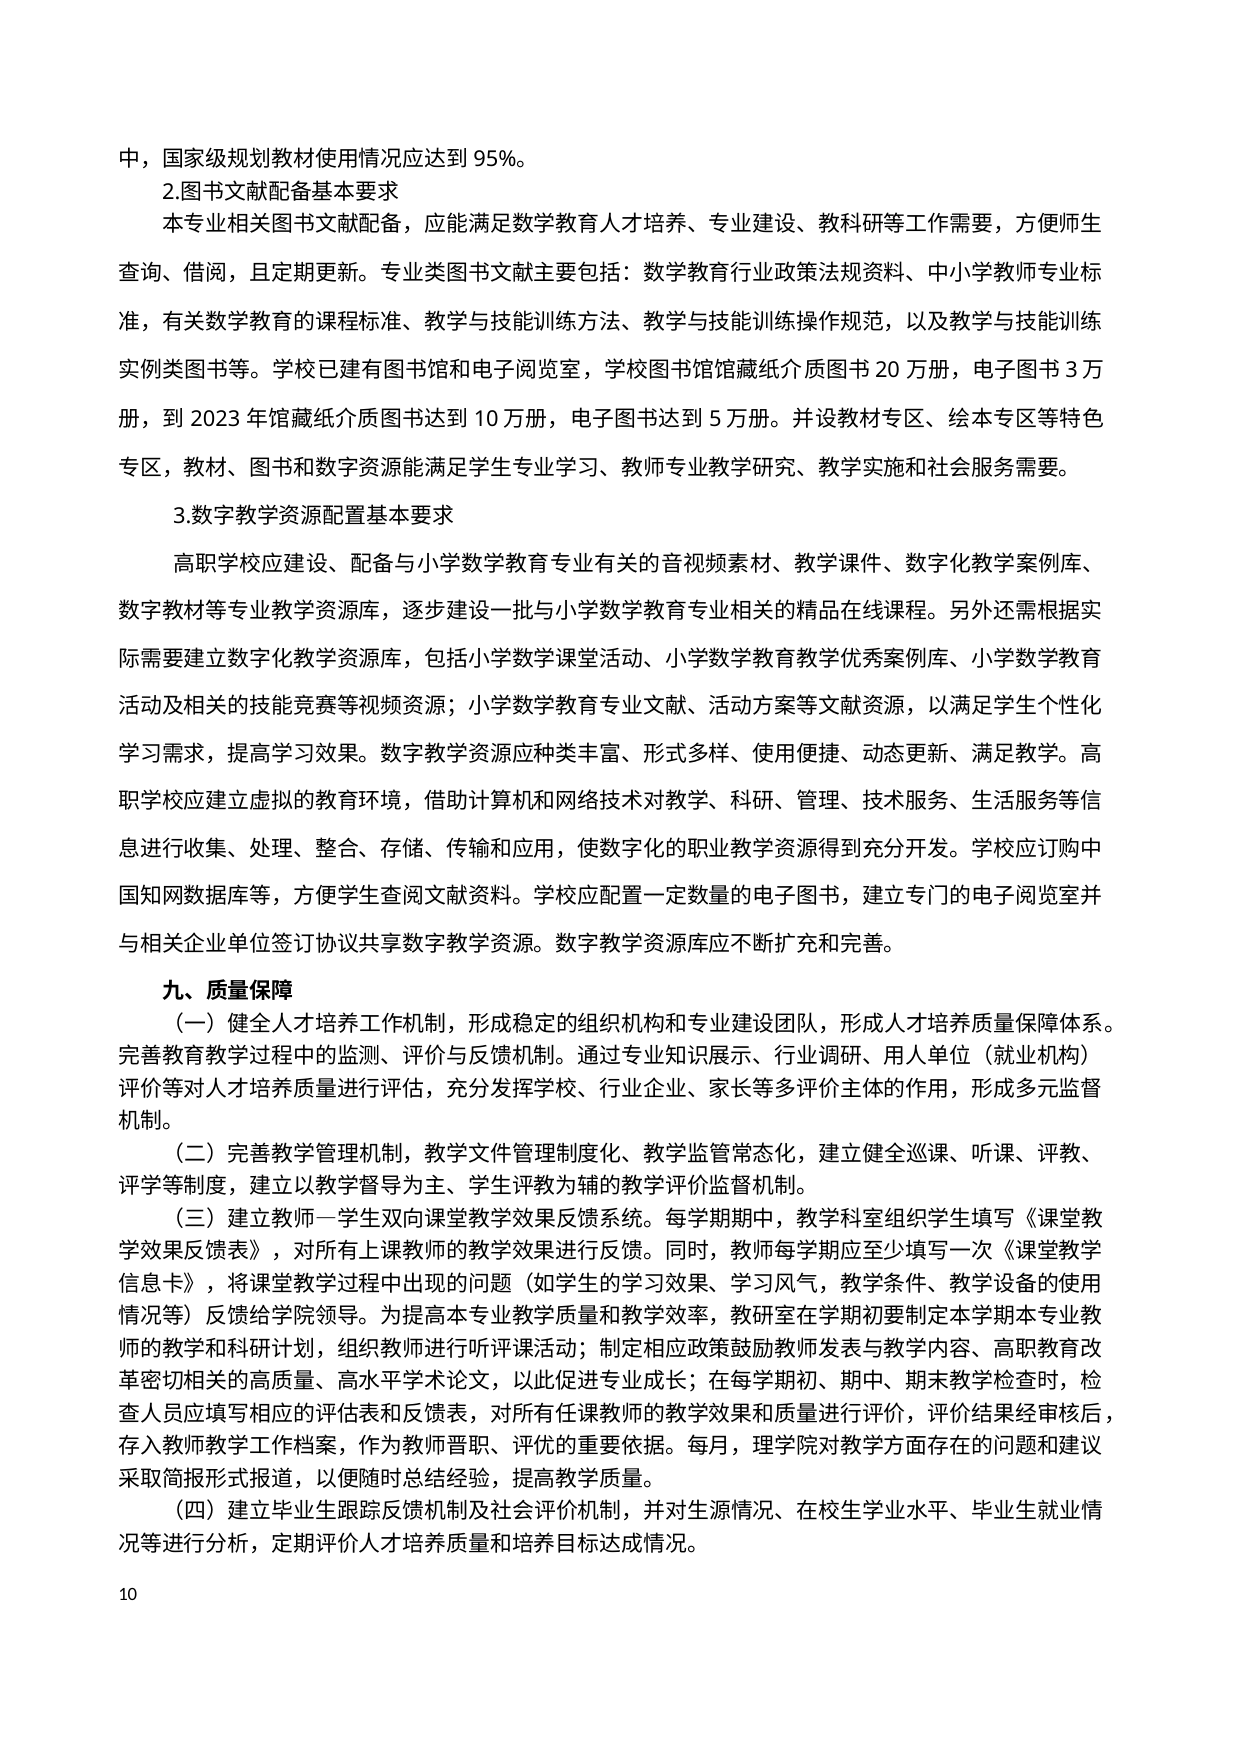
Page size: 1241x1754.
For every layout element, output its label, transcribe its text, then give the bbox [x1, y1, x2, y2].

text 3.数字教学资源配置基本要求 [118, 498, 1104, 530]
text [118, 141, 1104, 173]
text 本专业相关图书文献配备，应能满足数学教育人才培养、专业建设、教科研等工作需要，方便师生查询、借阅，且定期更新。专业类图书文献主要包括：数学教育行业政策法规资料、中小学教师专业标准，有关数学教育的课程标准、教学与技能训练方法、教学与技能训练操作规范，以及教学与技能训练实例类图书等。学校已建有图书馆和电子阅览室，学校图书馆馆藏纸介质图书20 万册，电子图书3万册，到 2023 年馆藏纸介质图书达到10万册，电子图书达到 5万册。并设教材专区、绘本专区等特色专区，教材、图书和数字资源能满足学生专业学习、教师专业教学研究、教学实施和社会服务需要。 [118, 206, 1104, 482]
text （四）建立毕业生跟踪反馈机制及社会评价机制，并对生源情况、在校生学业水平、毕业生就业情况等进行分析，定期评价人才培养质量和培养目标达成情况。 [118, 1493, 1104, 1558]
text 2.图书文献配备基本要求 [118, 173, 1104, 206]
text （三）建立教师—学生双向课堂教学效果反馈系统。每学期期中，教学科室组织学生填写《课堂教学效果反馈表》，对所有上课教师的教学效果进行反馈。同时，教师每学期应至少填写一次《课堂教学信息卡》，将课堂教学过程中出现的问题（如学生的学习效果、学习风气，教学条件、教学设备的使用情况等）反馈给学院领导。为提高本专业教学质量和教学效率，教研室在学期初要制定本学期本专业教师的教学和科研计划，组织教师进行听评课活动；制定相应政策鼓励教师发表与教学内容、高职教育改革密切相关的高质量、高水平学术论文，以此促进专业成长；在每学期初、期中、期末教学检查时，检查人员应填写相应的评估表和反馈表，对所有任课教师的教学效果和质量进行评价，评价结果经审核后，存入教师教学工作档案，作为教师晋职、评优的重要依据。每月，理学院对教学方面存在的问题和建议采取简报形式报道，以便随时总结经验，提高教学质量。 [118, 1201, 1104, 1493]
text 高职学校应建设、配备与小学数学教育专业有关的音视频素材、教学课件、数字化教学案例库、数字教材等专业教学资源库，逐步建设一批与小学数学教育专业相关的精品在线课程。另外还需根据实际需要建立数字化教学资源库，包括小学数学课堂活动、小学数学教育教学优秀案例库、小学数学教育活动及相关的技能竞赛等视频资源；小学数学教育专业文献、活动方案等文献资源，以满足学生个性化学习需求，提高学习效果。数字教学资源应种类丰富、形式多样、使用便捷、动态更新、满足教学。高职学校应建立虚拟的教育环境，借助计算机和网络技术对教学、科研、管理、技术服务、生活服务等信息进行收集、处理、整合、存储、传输和应用，使数字化的职业教学资源得到充分开发。学校应订购中国知网数据库等，方便学生查阅文献资料。学校应配置一定数量的电子图书，建立专门的电子阅览室并与相关企业单位签订协议共享数字教学资源。数字教学资源库应不断扩充和完善。 [118, 546, 1104, 957]
text （一）健全人才培养工作机制，形成稳定的组织机构和专业建设团队，形成人才培养质量保障体系。完善教育教学过程中的监测、评价与反馈机制。通过专业知识展示、行业调研、用人单位（就业机构）评价等对人才培养质量进行评估，充分发挥学校、行业企业、家长等多评价主体的作用，形成多元监督机制。 [118, 1006, 1104, 1136]
text 九、质量保障 [118, 973, 1104, 1006]
text （二）完善教学管理机制，教学文件管理制度化、教学监管常态化，建立健全巡课、听课、评教、评学等制度，建立以教学督导为主、学生评教为辅的教学评价监督机制。 [118, 1136, 1104, 1201]
